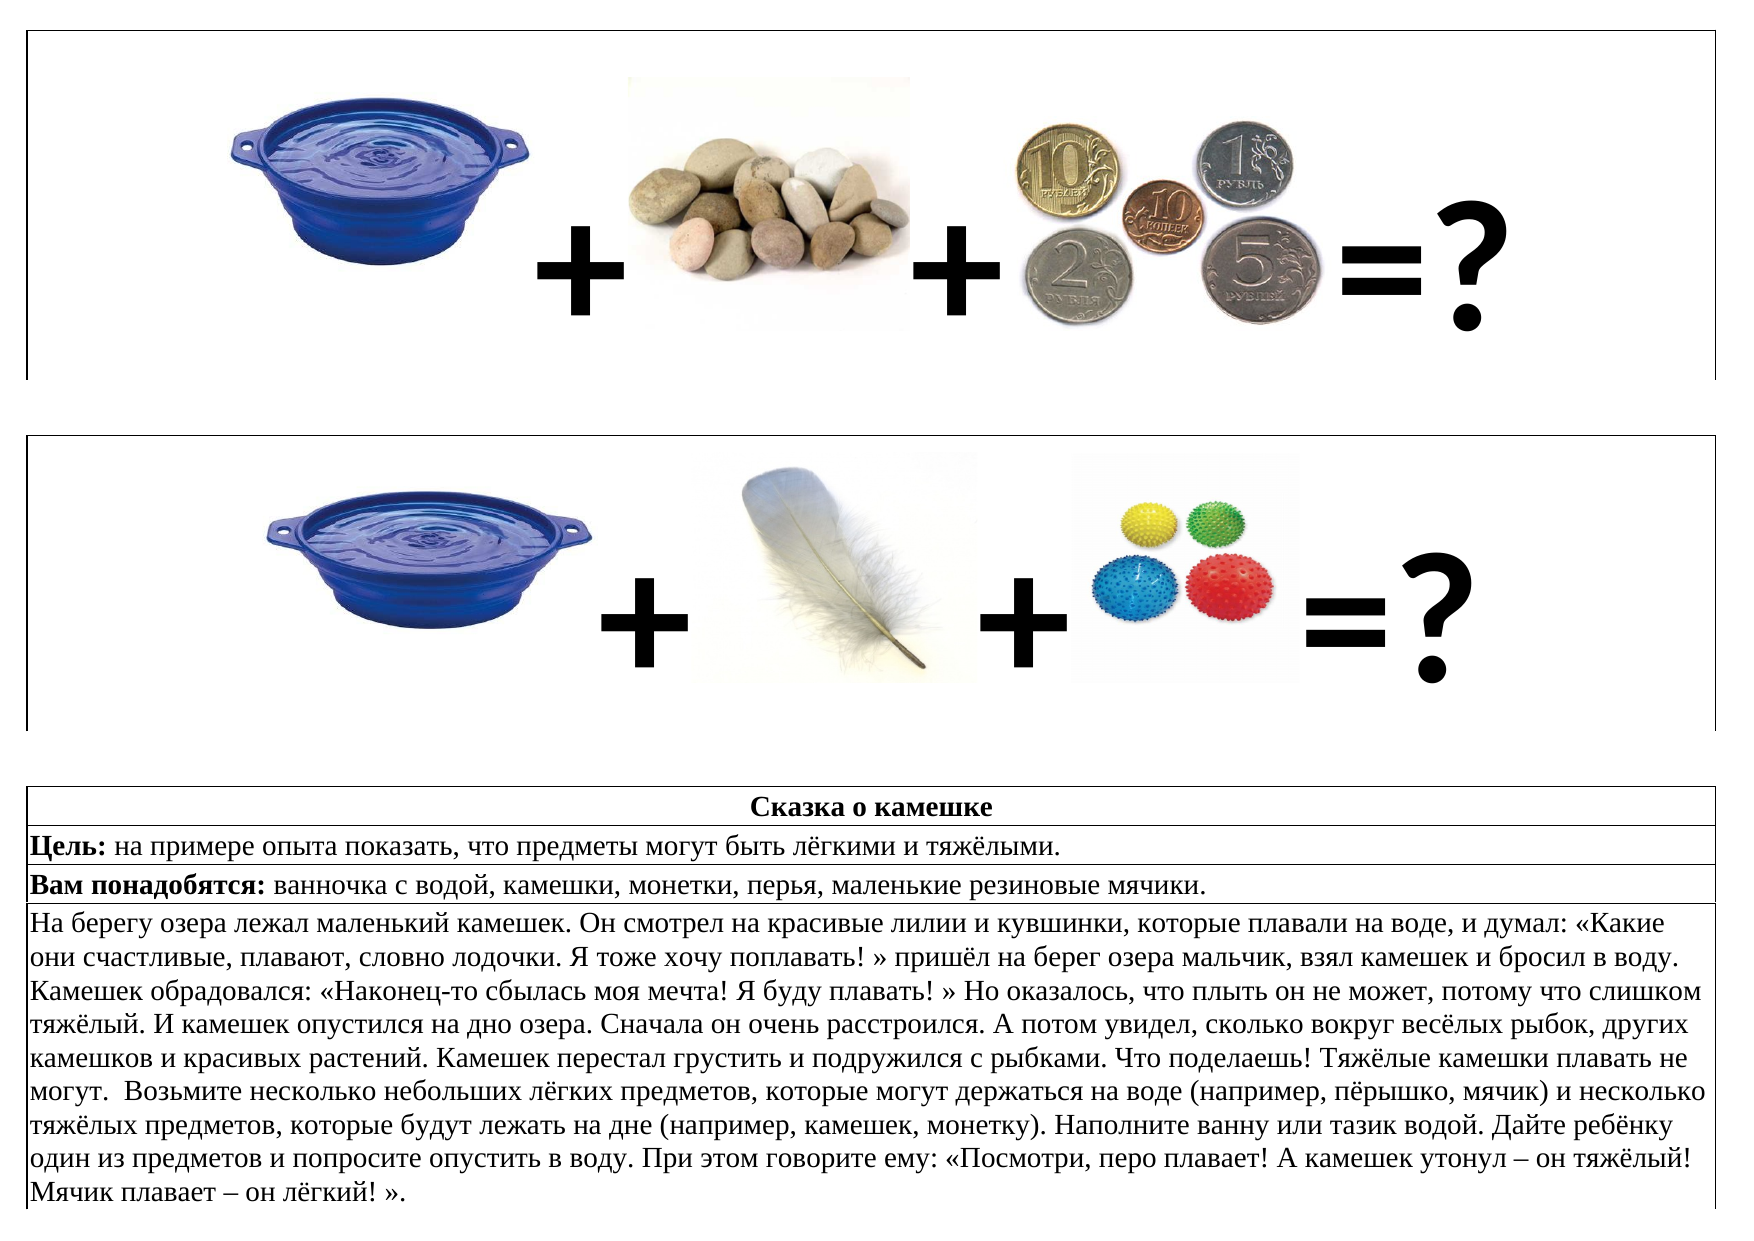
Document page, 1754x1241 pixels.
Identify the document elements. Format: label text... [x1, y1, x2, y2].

text Цель: на примере опыта показать, что предметы могут быть лёгкими и тяжёлыми. [28, 826, 1715, 864]
picture [227, 32, 535, 331]
picture [691, 452, 978, 683]
text На берегу озера лежал маленький камешек. Он смотрел на красивые лилии и кувшинки, которые плавали на воде, и думал: «Какие они счастливые, плавают, словно лодочки. Я тоже хочу поплавать! » пришёл на берег озера мальчик, взял камешек и бросил в воду. Камешек обрадовался: «Наконец-то сбылась моя мечта! Я буду плавать! » Но оказалось, что плыть он не может, потому что слишком тяжёлый. И камешек опустился на дно озера. Сначала он очень расстроился. А потом увидел, сколько вокруг весёлых рыбок, других камешков и красивых растений. Камешек перестал грустить и подружился с рыбками. Что поделаешь! Тяжёлые камешки плавать не могут. Возьмите несколько небольших лёгких предметов, которые могут держаться на воде (например, пёрышко, мячик) и несколько тяжёлых предметов, которые будут лежать на дне (например, камешек, монетку). Наполните ванну или тазик водой. Дайте ребёнку один из предметов и попросите опустить в воду. При этом говорите ему: «Посмотри, перо плавает! А камешек утонул – он тяжёлый! Мячик плавает – он лёгкий! ». [28, 904, 1715, 1209]
picture [1070, 453, 1300, 683]
text Сказка о камешке [28, 787, 1715, 825]
picture [627, 77, 910, 331]
picture [262, 438, 598, 683]
picture [1003, 116, 1335, 331]
text Вам понадобятся: ванночка с водой, камешки, монетки, перья, маленькие резиновые мячики. [28, 865, 1715, 902]
